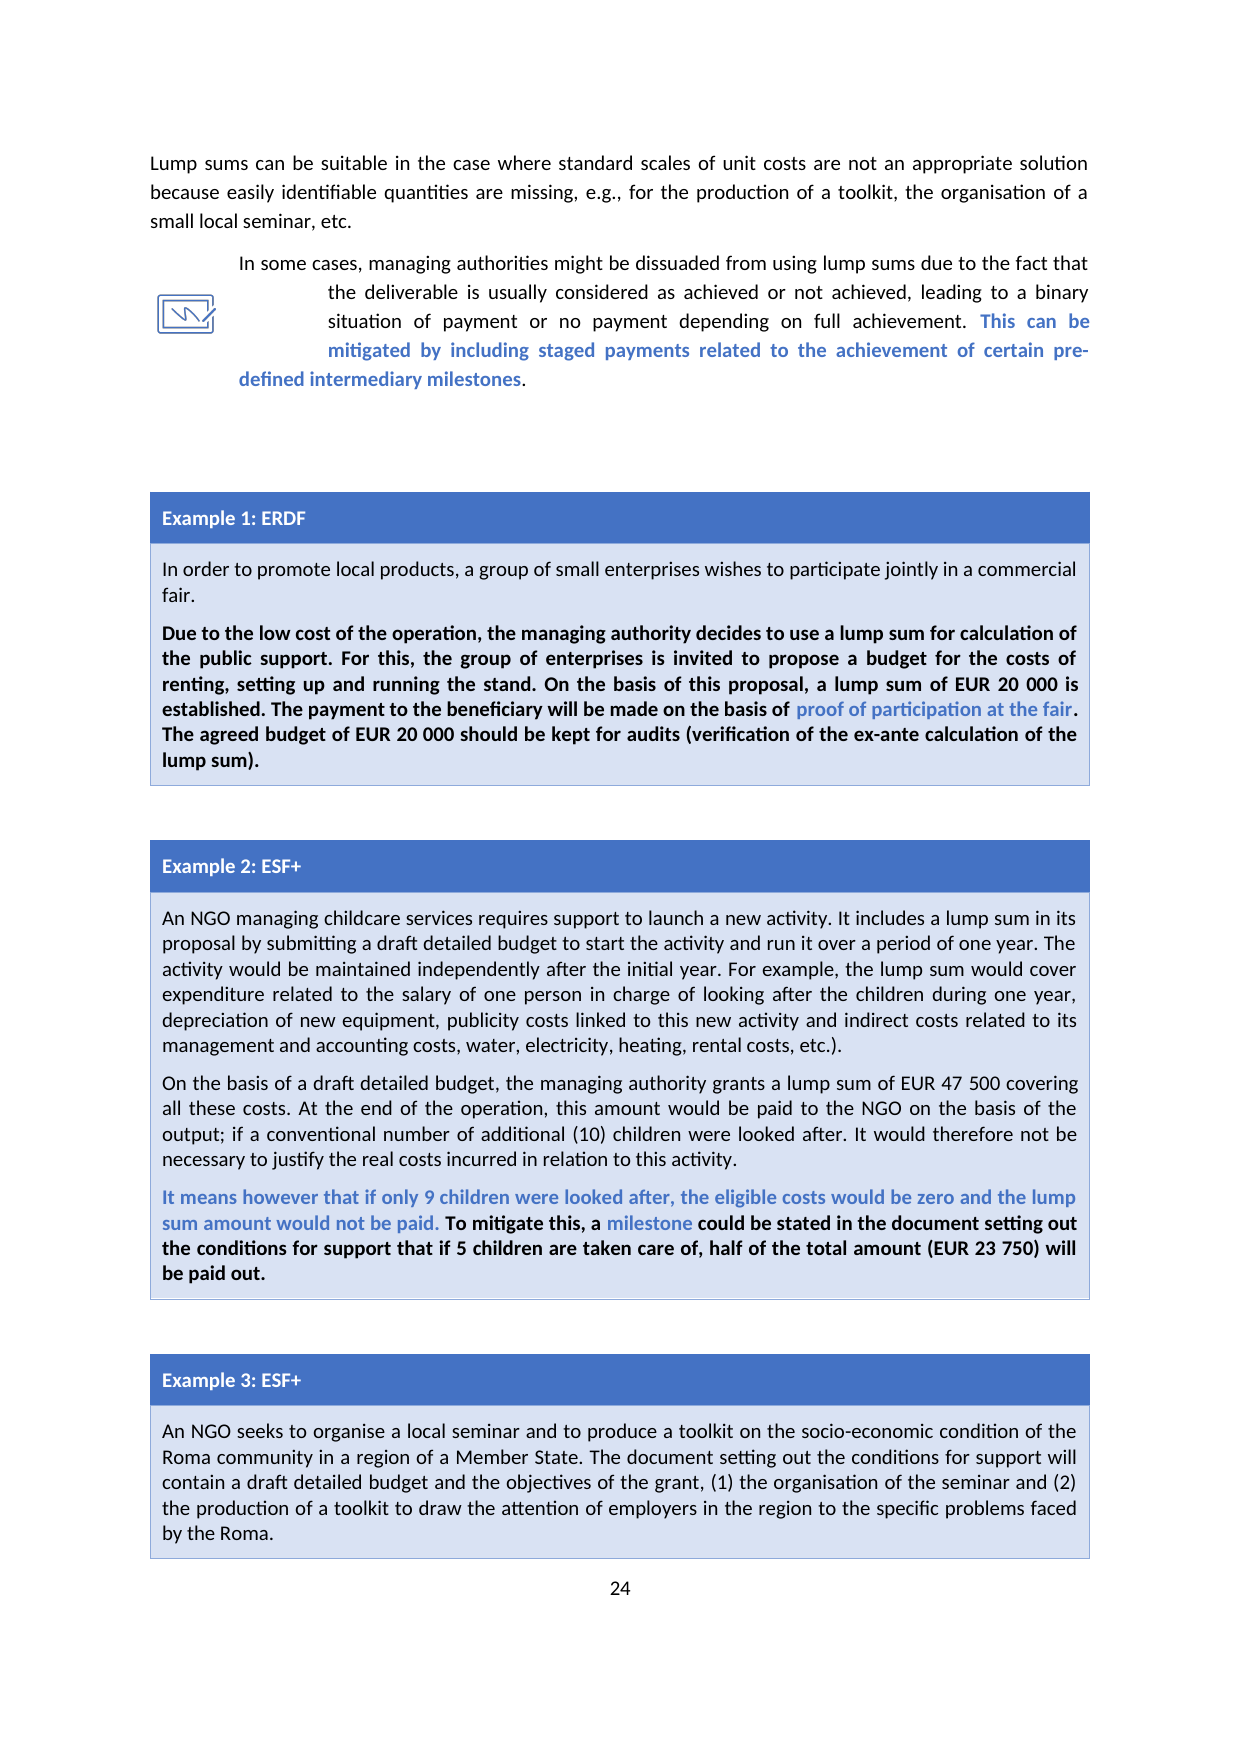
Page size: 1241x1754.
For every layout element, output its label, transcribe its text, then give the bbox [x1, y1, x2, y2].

table_header Example 3: ESF+ [151, 1355, 1089, 1405]
table_header Example 1: ERDF [151, 493, 1089, 543]
table_cell In order to promote local products, a group of small enterprises wishes to participate jointly in a commercial fair. Due to the low cost of the operation, the managing authority decides to use a lump sum for calculation of the public support. For this, the group of enterprises is invited to propose a budget for the costs of renting, setting up and running the stand. On the basis of this proposal, a lump sum of EUR 20 000 is established. The payment to the beneficiary will be made on the basis of proof of participation at the fair. The agreed budget of EUR 20 000 should be kept for audits (verification of the ex-ante calculation of the lump sum). [151, 544, 1089, 785]
picture [150, 279, 221, 350]
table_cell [151, 1406, 1089, 1558]
text In some cases, managing authorities might be dissuaded from using lump sums due to the fact that the deliverable is usually considered as achieved or not achieved, leading to a binary situation of payment or no payment depending on full achievement. This can be mitigated by including staged payments related to the achievement of certain pre-defined intermediary milestones. [239, 250, 1090, 392]
text Lump sums can be suitable in the case where standard scales of unit costs are not an appropriate solution because easily identifiable quantities are missing, e.g., for the production of a toolkit, the organisation of a small local seminar, etc. [150, 150, 1090, 234]
table_header Example 2: ESF+ [151, 841, 1089, 892]
table_cell An NGO managing childcare services requires support to launch a new activity. It includes a lump sum in its proposal by submitting a draft detailed budget to start the activity and run it over a period of one year. The activity would be maintained independently after the initial year. For example, the lump sum would cover expenditure related to the salary of one person in charge of looking after the children during one year, depreciation of new equipment, publicity costs linked to this new activity and indirect costs related to its management and accounting costs, water, electricity, heating, rental costs, etc.). On the basis of a draft detailed budget, the managing authority grants a lump sum of EUR 47 500 covering all these costs. At the end of the operation, this amount would be paid to the NGO on the basis of the output; if a conventional number of additional (10) children were looked after. It would therefore not be necessary to justify the real costs incurred in relation to this activity. It means however that if only 9 children were looked after, the eligible costs would be zero and the lump sum amount would not be paid. To mitigate this, a milestone could be stated in the document setting out the conditions for support that if 5 children are taken care of, half of the total amount (EUR 23 750) will be paid out. [151, 893, 1089, 1298]
